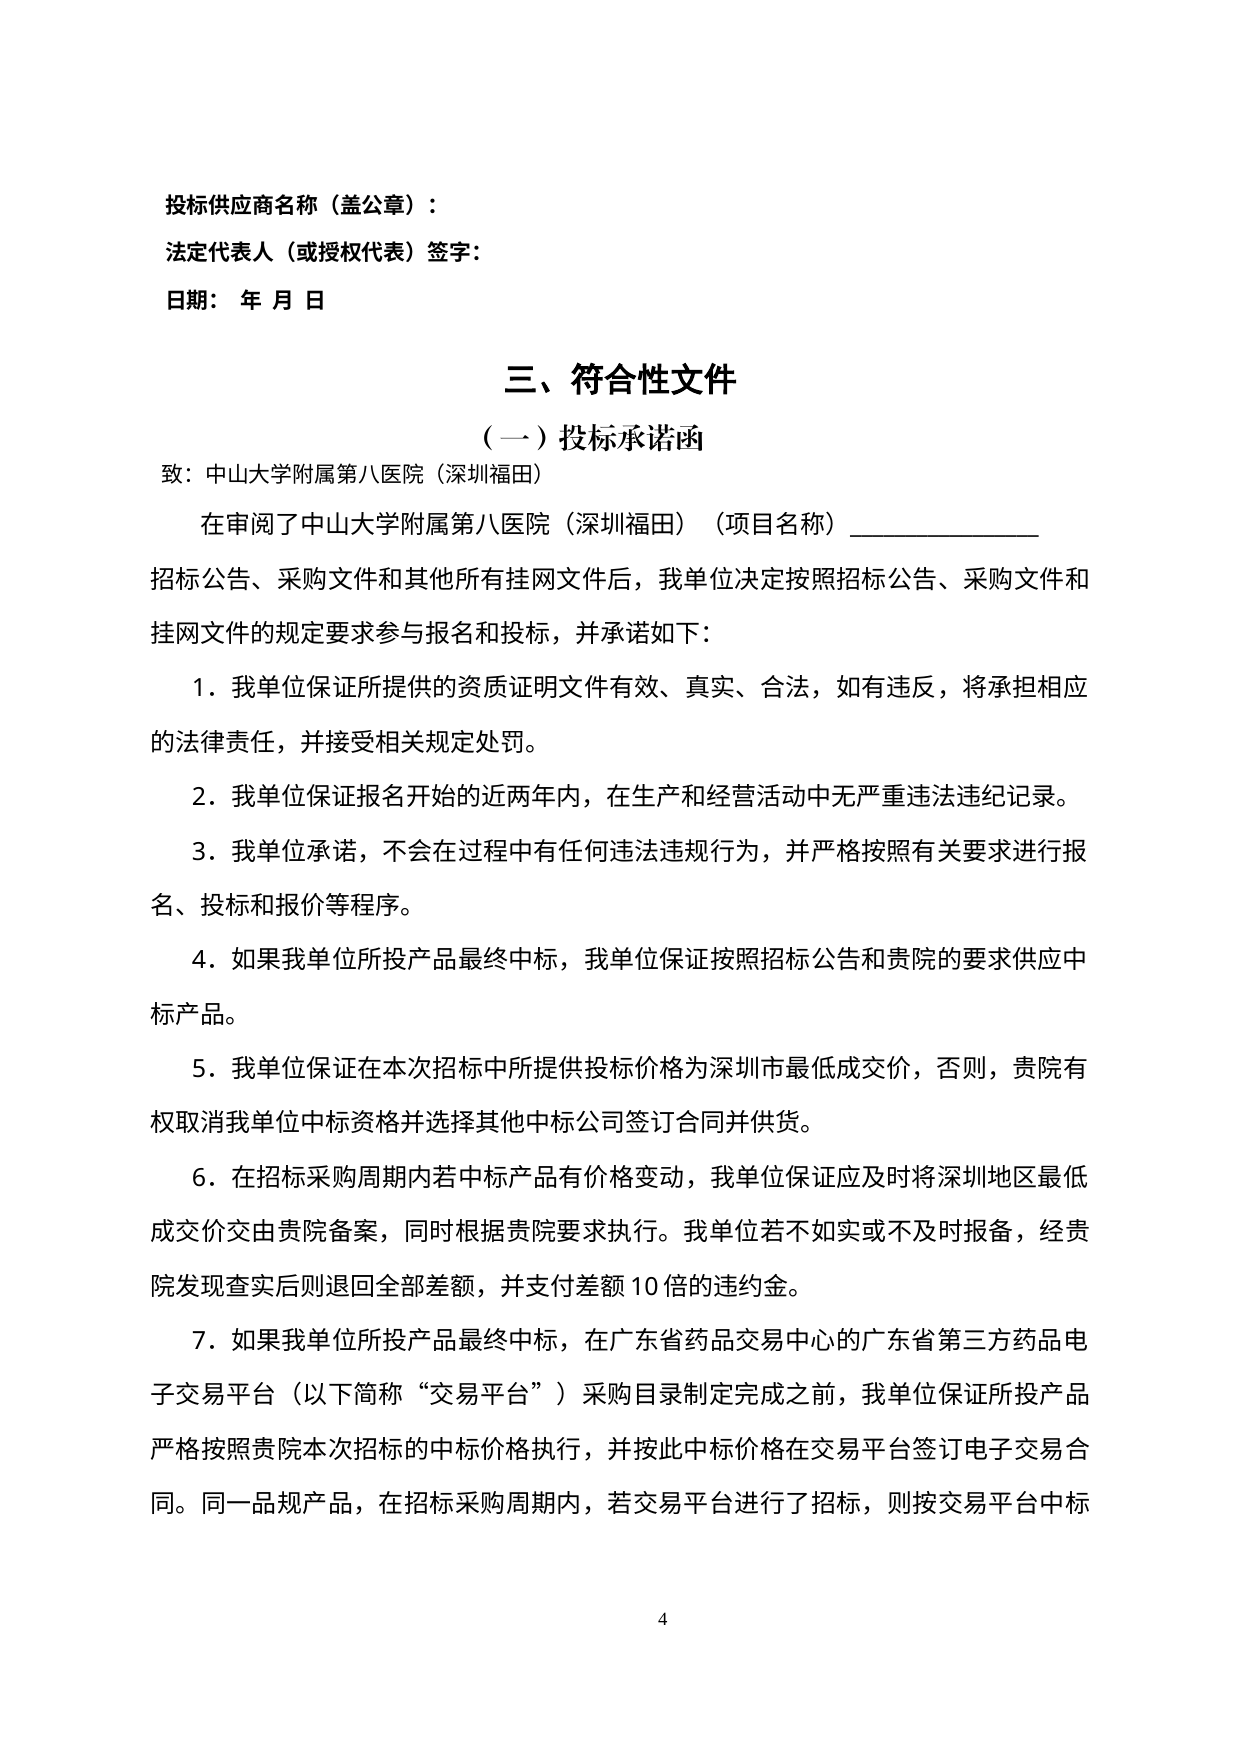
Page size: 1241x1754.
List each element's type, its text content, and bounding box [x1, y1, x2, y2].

list 我单位保证报名开始的近两年内，在生产和经营活动中无严重违法违纪记录。 [150, 777, 1090, 813]
text 法定代表人（或授权代表）签字： [150, 235, 1090, 267]
text 在审阅了中山大学附属第八医院（深圳福田）（项目名称）_________________ [150, 505, 1090, 541]
text 三、符合性文件 [150, 357, 1090, 395]
list 我单位保证在本次招标中所提供投标价格为深圳市最低成交价，否则，贵院有权取消我单位中标资格并选择其他中标公司签订合同并供货。 [150, 1048, 1090, 1139]
list 我单位承诺，不会在过程中有任何违法违规行为，并严格按照有关要求进行报名、投标和报价等程序。 [150, 831, 1090, 922]
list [150, 1320, 1090, 1520]
list 在招标采购周期内若中标产品有价格变动，我单位保证应及时将深圳地区最低成交价交由贵院备案，同时根据贵院要求执行。我单位若不如实或不及时报备，经贵院发现查实后则退回全部差额，并支付差额10倍的违约金。 [150, 1157, 1090, 1302]
text 致：中山大学附属第八医院（深圳福田） [161, 457, 1090, 489]
text 日期： 年 月 日 [150, 283, 1090, 314]
list 如果我单位所投产品最终中标，我单位保证按照招标公告和贵院的要求供应中标产品。 [150, 940, 1090, 1030]
text （一）投标承诺函 [150, 422, 1090, 457]
text 投标供应商名称（盖公章）： [150, 188, 1090, 219]
list 我单位保证所提供的资质证明文件有效、真实、合法，如有违反，将承担相应的法律责任，并接受相关规定处罚。 [150, 668, 1090, 758]
text 招标公告、采购文件和其他所有挂网文件后，我单位决定按照招标公告、采购文件和挂网文件的规定要求参与报名和投标，并承诺如下： [150, 559, 1090, 650]
